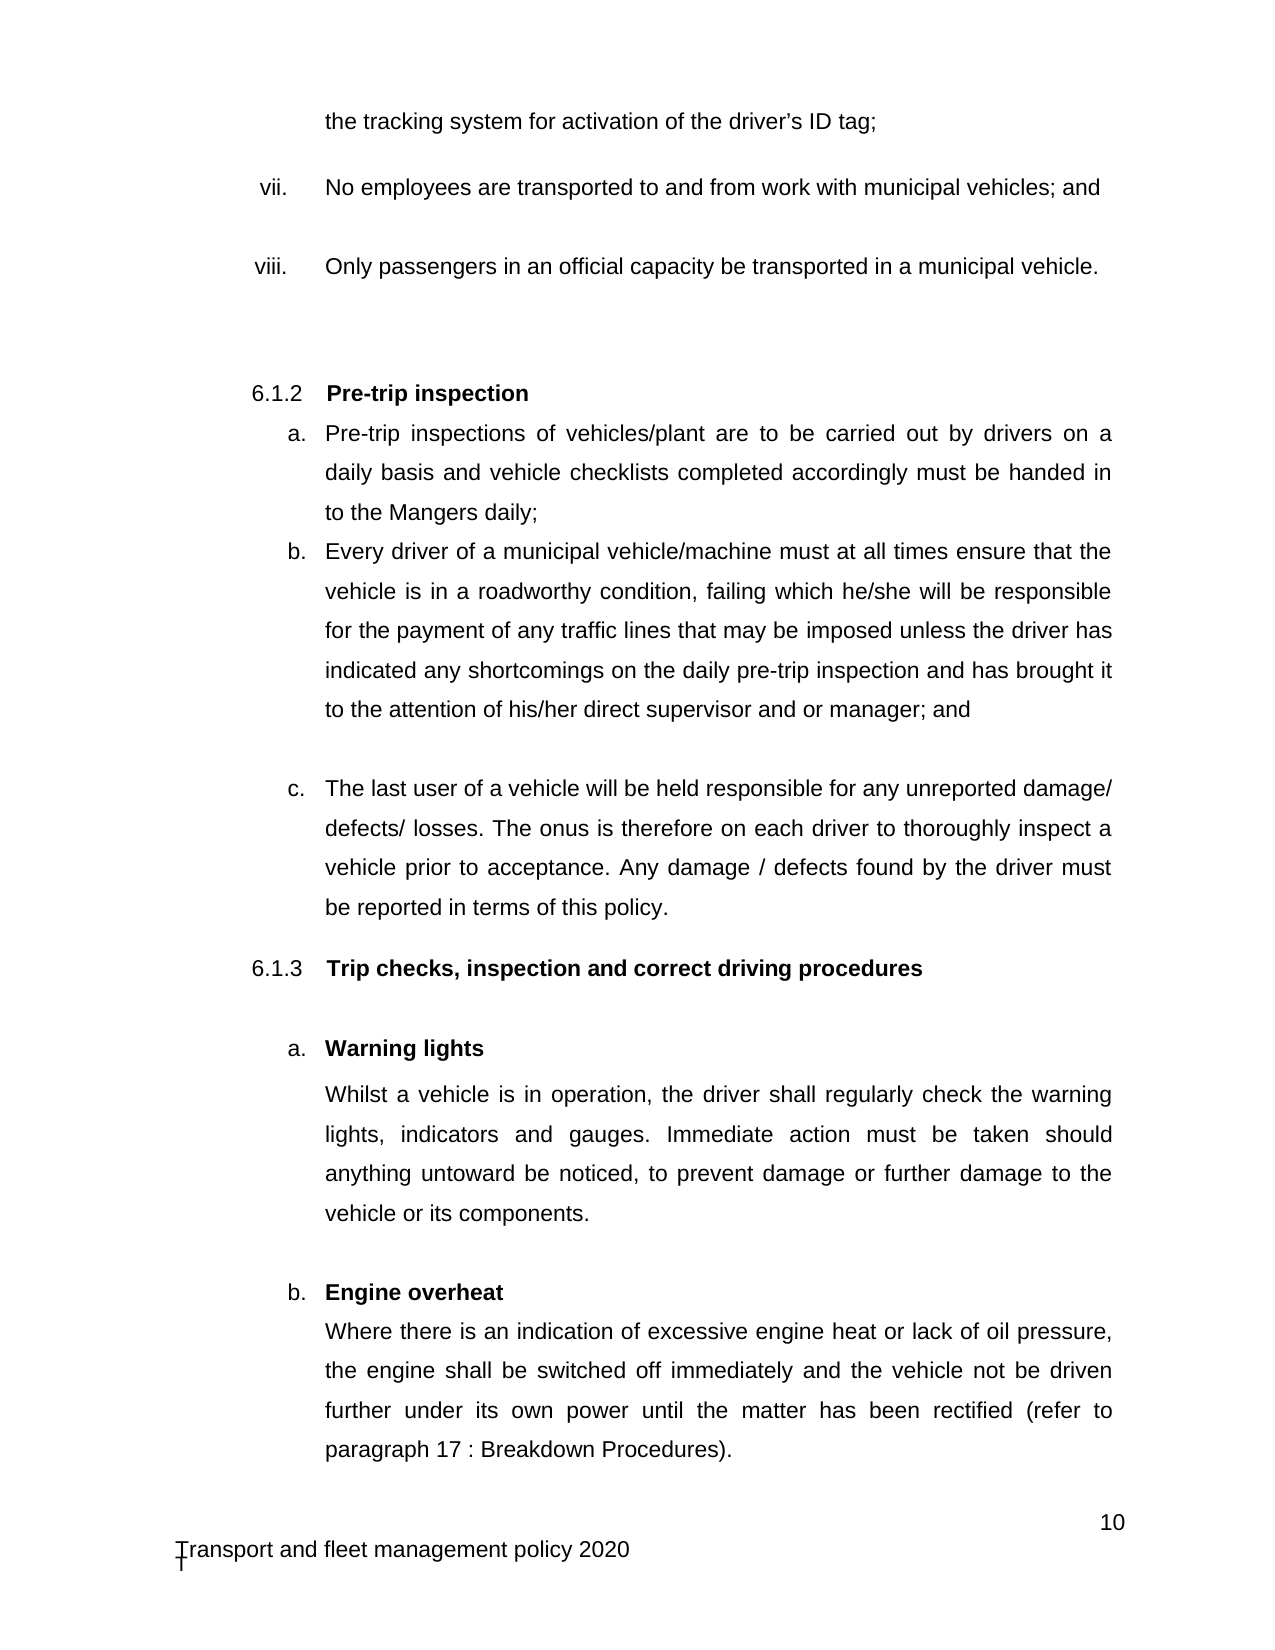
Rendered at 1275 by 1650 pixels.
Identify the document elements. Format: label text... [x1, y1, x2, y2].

list Pre-trip inspections of vehicles/plant are to be carried out by drivers on a daily basis and vehicle checklists completed accordingly must be handed in to the Mangers daily; [287, 420, 1113, 525]
text Whilst a vehicle is in operation, the driver shall regularly check the warning lights, indicators and gauges. Immediate action must be taken should anything untoward be noticed, to prevent damage or further damage to the vehicle or its components. [325, 1081, 1113, 1226]
list Only passengers in an official capacity be transported in a municipal vehicle. [287, 253, 1109, 279]
subtitle Engine overheat [287, 1278, 1125, 1305]
list No employees are transported to and from work with municipal vehicles; and [287, 174, 1109, 201]
subtitle Trip checks, inspection and correct driving procedures [251, 955, 1125, 981]
subtitle Warning lights [287, 1035, 1125, 1061]
list Every driver of a municipal vehicle/machine must at all times ensure that the vehicle is in a roadworthy condition, failing which he/she will be responsible for the payment of any traffic lines that may be imposed unless the driver has indicated any shortcomings on the daily pre-trip inspection and has brought it to the attention of his/her direct supervisor and or manager; and [287, 538, 1113, 722]
text Where there is an indication of excessive engine heat or lack of oil pressure, the engine shall be switched off immediately and the vehicle not be driven further under its own power until the matter has been rectified (refer to paragraph 17 : Breakdown Procedures). [325, 1318, 1113, 1463]
subtitle Pre-trip inspection [251, 380, 1125, 407]
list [287, 108, 1109, 135]
list The last user of a vehicle will be held responsible for any unreported damage/ defects/ losses. The onus is therefore on each driver to thoroughly inspect a vehicle prior to acceptance. Any damage / defects found by the driver must be reported in terms of this policy. [287, 775, 1113, 920]
